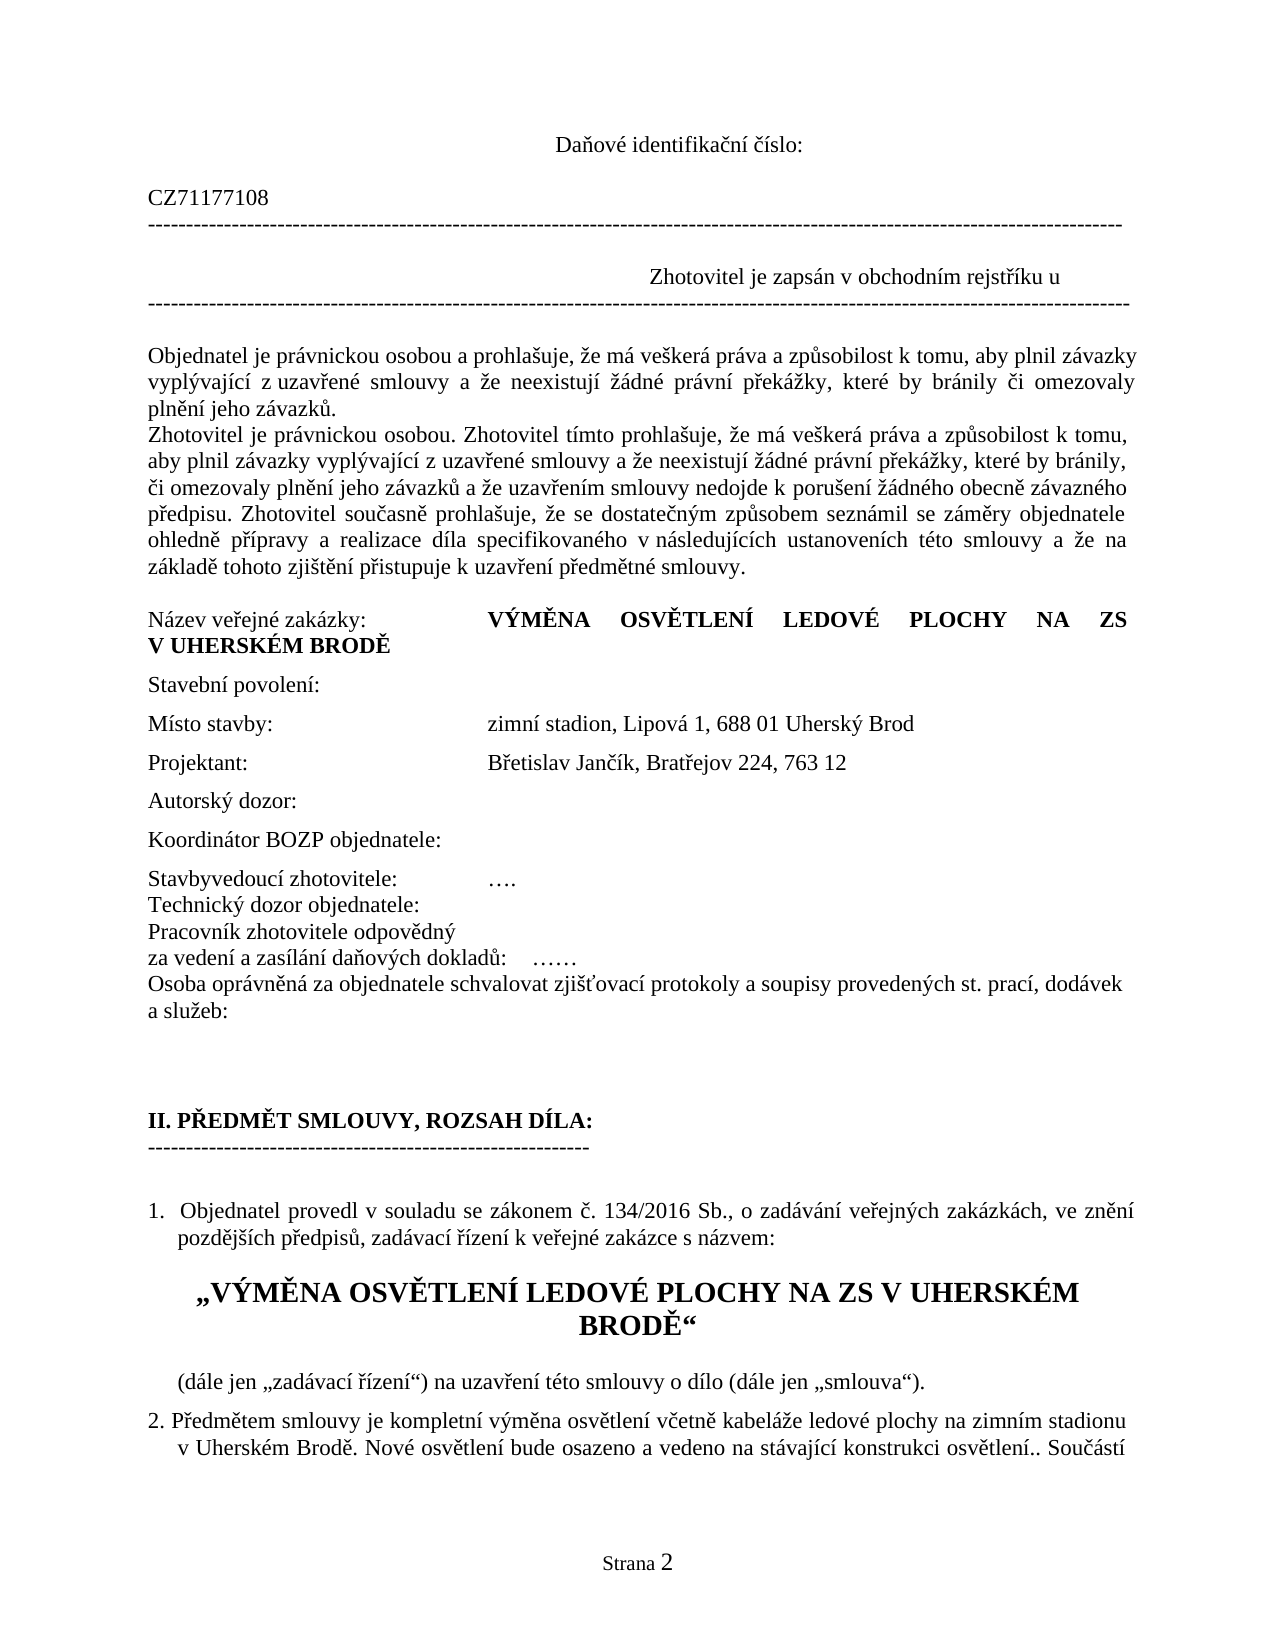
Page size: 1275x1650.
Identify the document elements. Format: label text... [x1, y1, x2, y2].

text --------------------------------------------------------------------------------------------------------------------------------- [148, 289, 1137, 316]
text Zhotovitel je právnickou osobou. Zhotovitel tímto prohlašuje, že má veškerá práva a způsobilost k tomu, aby plnil závazky vyplývající z uzavřené smlouvy a že neexistují žádné právní překážky, které by bránily, či omezovaly plnění jeho závazků a že uzavřením smlouvy nedojde k porušení žádného obecně závazného předpisu. Zhotovitel současně prohlašuje, že se dostatečným způsobem seznámil se záměry objednatele ohledně přípravy a realizace díla specifikovaného v následujících ustanoveních této smlouvy a že na základě tohoto zjištění přistupuje k uzavření předmětné smlouvy. [148, 421, 1127, 579]
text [148, 1407, 1127, 1460]
text Název veřejné zakázky: VÝMĚNA OSVĚTLENÍ LEDOVÉ PLOCHY NA ZS V UHERSKÉM BRODĚ [148, 606, 1127, 658]
text Osoba oprávněná za objednatele schvalovat zjišťovací protokoly a soupisy provedených st. prací, dodávek a služeb: [148, 971, 1137, 1023]
text Zhotovitel je zapsán v obchodním rejstříku u [649, 263, 1137, 289]
text „VÝMĚNA OSVĚTLENÍ LEDOVÉ PLOCHY NA ZS V UHERSKÉM BRODĚ“ [148, 1275, 1127, 1342]
text Koordinátor BOZP objednatele: [148, 826, 1127, 853]
text Stavbyvedoucí zhotovitele: …. [148, 865, 1127, 891]
text Daňové identifikační číslo: [148, 131, 1137, 158]
text za vedení a zasílání daňových dokladů: …… [148, 944, 1127, 971]
text Autorský dozor: [148, 787, 1127, 814]
text -------------------------------------------------------------------------------------------------------------------------------- [148, 210, 1137, 237]
text Místo stavby: zimní stadion, Lipová 1, 688 01 Uherský Brod [148, 710, 1127, 736]
text 1. Objednatel provedl v souladu se zákonem č. 134/2016 Sb., o zadávání veřejných zakázkách, ve znění pozdějších předpisů, zadávací řízení k veřejné zakázce s názvem: [148, 1197, 1137, 1250]
text Pracovník zhotovitele odpovědný [148, 918, 1127, 944]
text ---------------------------------------------------------- [148, 1133, 1137, 1160]
text Projektant: Břetislav Jančík, Bratřejov 224, 763 12 [148, 748, 1127, 775]
text Stavební povolení: [148, 671, 1127, 697]
text (dále jen „zadávací řízení“) na uzavření této smlouvy o dílo (dále jen „smlouva“). [177, 1368, 1127, 1395]
text Technický dozor objednatele: [148, 891, 1127, 918]
text Objednatel je právnickou osobou a prohlašuje, že má veškerá práva a způsobilost k tomu, aby plnil závazky vyplývající z uzavřené smlouvy a že neexistují žádné právní překážky, které by bránily či omezovaly plnění jeho závazků. [148, 342, 1137, 421]
text CZ71177108 [148, 184, 1137, 210]
text II. PŘEDMĚT SMLOUVY, ROZSAH DÍLA: [148, 1107, 1137, 1133]
